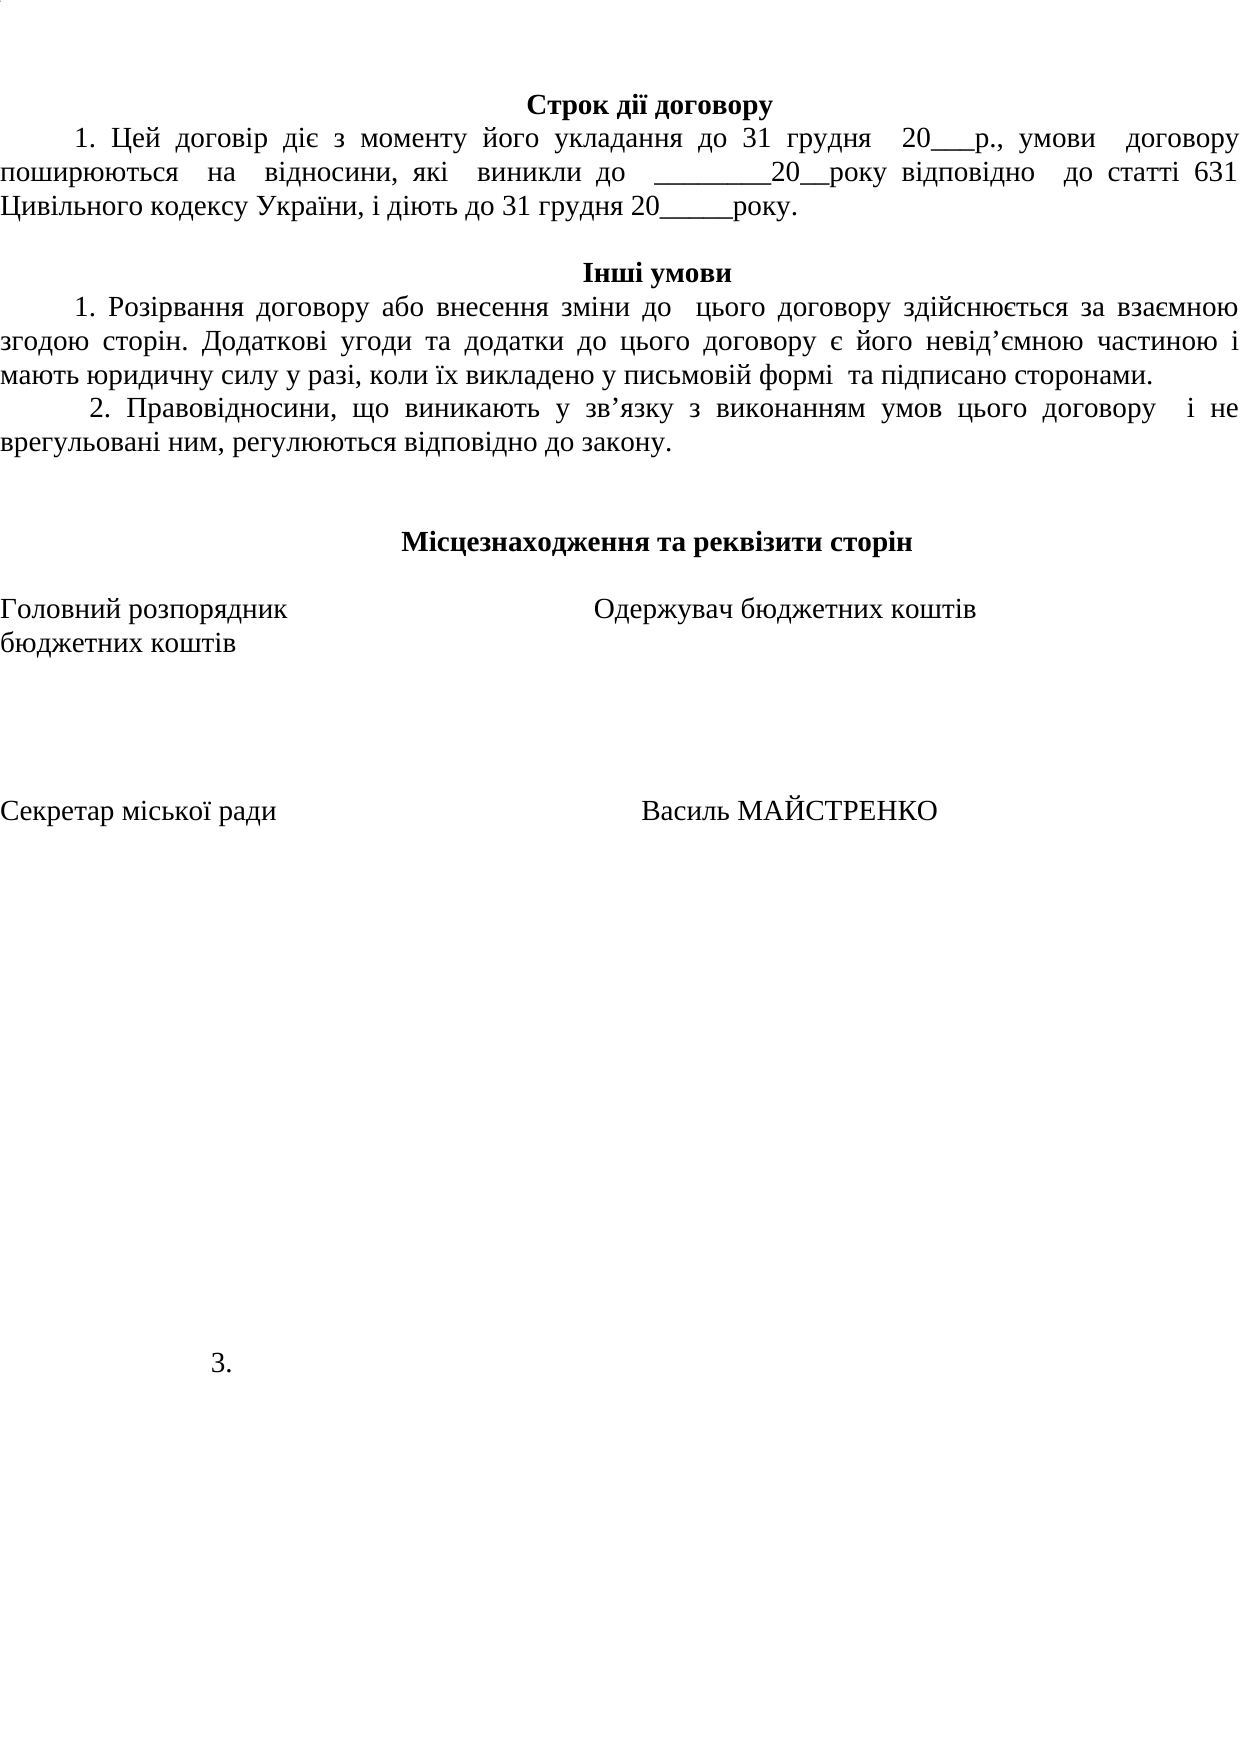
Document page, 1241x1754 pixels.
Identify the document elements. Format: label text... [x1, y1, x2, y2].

text Місцезнаходження та реквізити сторін [0, 524, 1240, 558]
text 2. Правовідносини, що виникають у зв’язку з виконанням умов цього договору і не врегульовані ним, регулюються відповідно до закону. [0, 391, 1240, 458]
text Секретар міської ради Василь МАЙСТРЕНКО [0, 793, 1240, 827]
text Строк дії договору [59, 87, 1240, 121]
text 1. Розірвання договору або внесення зміни до цього договору здійснюється за взаємною згодою сторін. Додаткові угоди та додатки до цього договору є його невід’ємною частиною і мають юридичну силу у разі, коли їх викладено у письмовій формі та підписано сторонами. [0, 289, 1240, 391]
text бюджетних коштів [0, 626, 1240, 659]
text Головний розпорядник Одержувач бюджетних коштів [0, 592, 1240, 626]
text 1. Цей договір діє з моменту його укладання до 31 грудня 20___р., умови договору поширюються на відносини, які виникли до ________20__року відповідно до статті 631 Цивільного кодексу України, і діють до 31 грудня 20_____року. [0, 121, 1240, 222]
text Інші умови [0, 256, 1240, 289]
